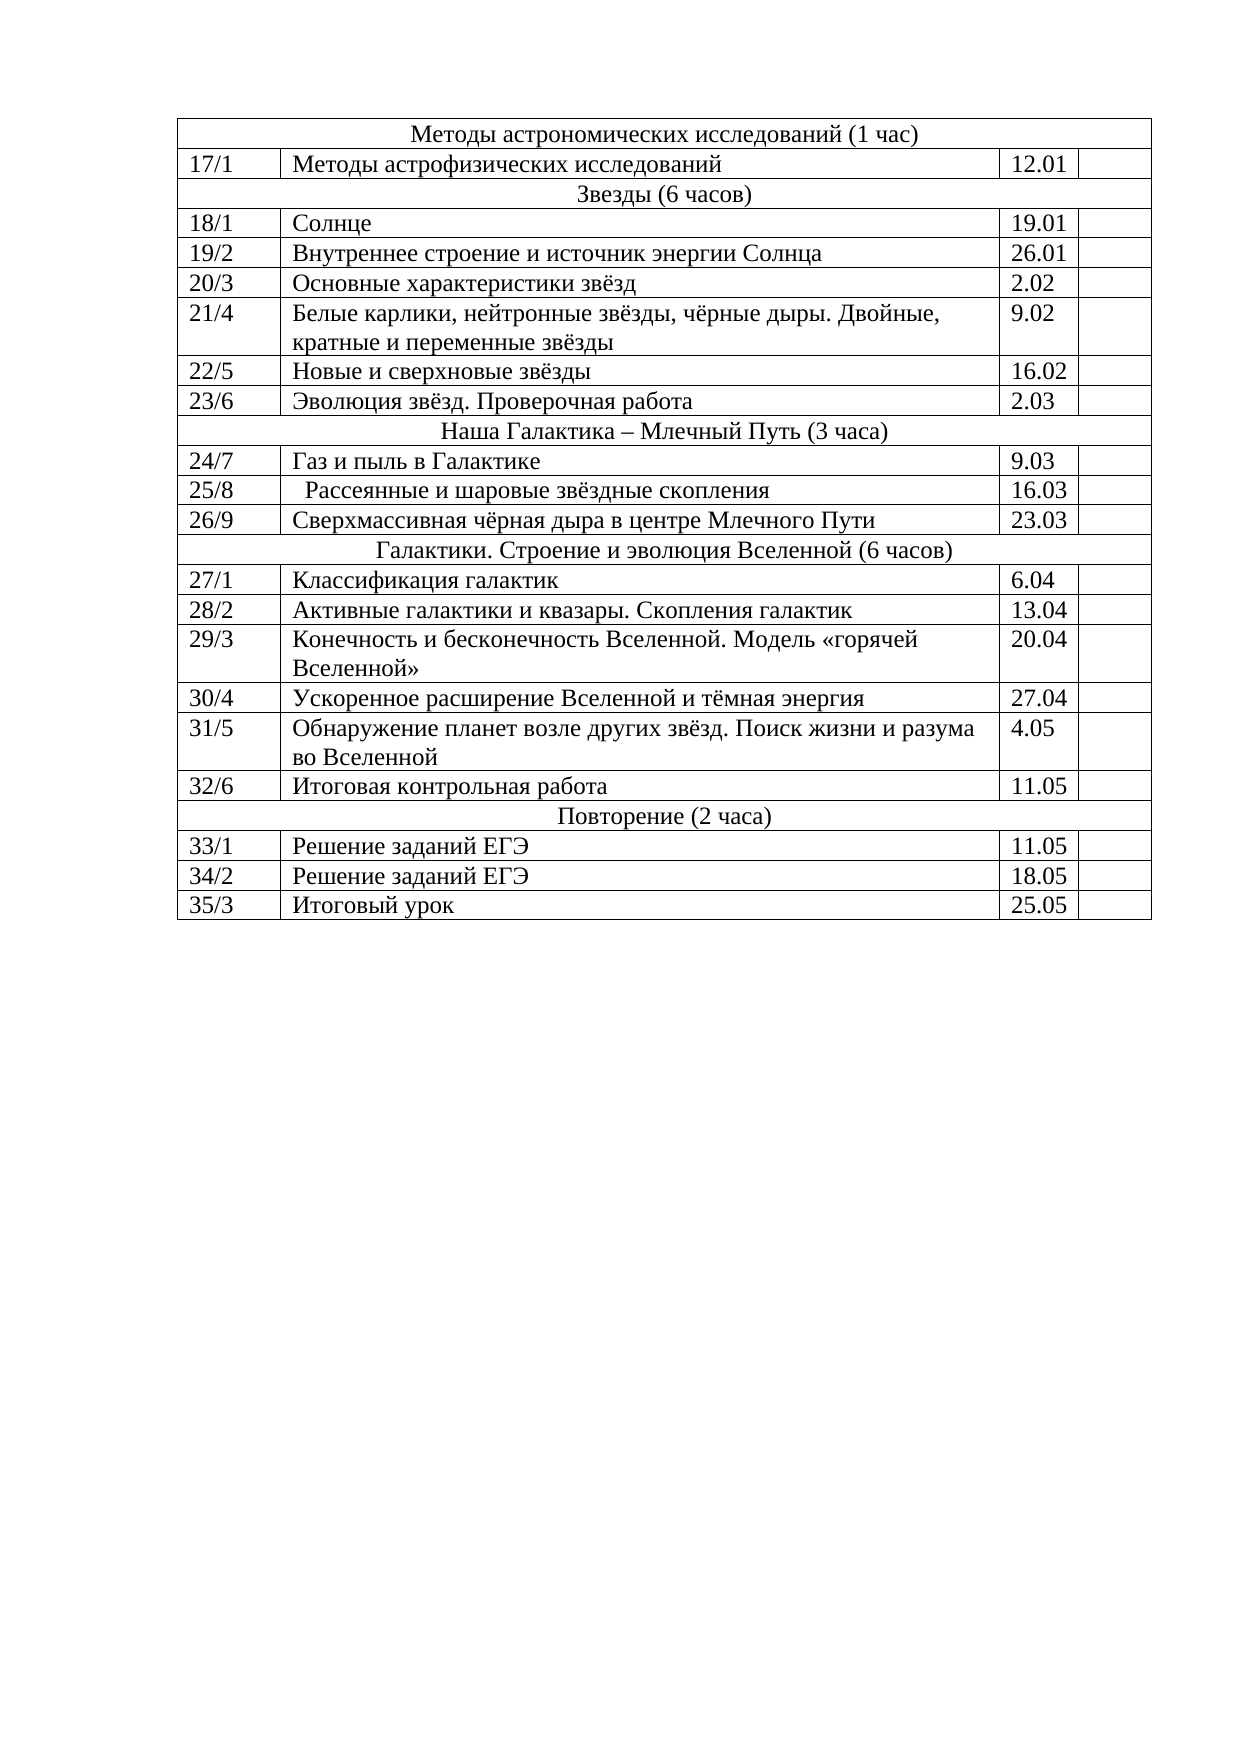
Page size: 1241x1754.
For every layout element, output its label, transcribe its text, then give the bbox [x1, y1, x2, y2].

table_cell 29/3 [178, 625, 280, 682]
table_cell [1079, 505, 1151, 534]
table_cell 21/4 [178, 298, 280, 355]
table_cell Активные галактики и квазары. Скопления галактик [281, 595, 999, 623]
table_cell 18/1 [178, 209, 280, 237]
table_cell Галактики. Строение и эволюция Вселенной (6 часов) [178, 535, 1151, 564]
table_cell Обнаружение планет возле других звёзд. Поиск жизни и разума во Вселенной [281, 713, 999, 770]
table_cell 20/3 [178, 268, 280, 297]
table_cell Внутреннее строение и источник энергии Солнца [281, 238, 999, 267]
table_cell Итоговый урок [281, 891, 999, 919]
table_cell 11.05 [1000, 831, 1078, 860]
table_cell Ускоренное расширение Вселенной и тёмная энергия [281, 683, 999, 712]
table_cell Решение заданий ЕГЭ [281, 861, 999, 889]
table_cell 34/2 [178, 861, 280, 889]
table_cell Газ и пыль в Галактике [281, 446, 999, 474]
table_cell 26.01 [1000, 238, 1078, 267]
table_cell 17/1 [178, 149, 280, 178]
table_cell [1079, 713, 1151, 770]
table_cell Наша Галактика – Млечный Путь (3 часа) [178, 416, 1151, 445]
table_cell Классификация галактик [281, 565, 999, 594]
table_cell [1079, 891, 1151, 919]
table_cell Методы астрофизических исследований [281, 149, 999, 178]
table_cell Белые карлики, нейтронные звёзды, чёрные дыры. Двойные, кратные и переменные звёзды [281, 298, 999, 355]
table_cell 35/3 [178, 891, 280, 919]
table_cell 9.02 [1000, 298, 1078, 355]
table_cell 19/2 [178, 238, 280, 267]
table_cell [1079, 386, 1151, 415]
table_cell 6.04 [1000, 565, 1078, 594]
table_cell [1079, 861, 1151, 889]
table_cell [1079, 238, 1151, 267]
table_cell Эволюция звёзд. Проверочная работа [281, 386, 999, 415]
table_cell 24/7 [178, 446, 280, 474]
table_cell 13.04 [1000, 595, 1078, 623]
table_cell 16.02 [1000, 356, 1078, 385]
table_cell Рассеянные и шаровые звёздные скопления [281, 476, 999, 504]
table_cell Методы астрономических исследований (1 час) [178, 119, 1151, 148]
table_cell 9.03 [1000, 446, 1078, 474]
table_cell 33/1 [178, 831, 280, 860]
table_cell 25.05 [1000, 891, 1078, 919]
table_cell Новые и сверхновые звёзды [281, 356, 999, 385]
table_cell [1079, 771, 1151, 800]
table_cell [1079, 298, 1151, 355]
table_cell 28/2 [178, 595, 280, 623]
table_cell 27/1 [178, 565, 280, 594]
table_cell 22/5 [178, 356, 280, 385]
table_cell [1079, 268, 1151, 297]
table_cell Конечность и бесконечность Вселенной. Модель «горячей Вселенной» [281, 625, 999, 682]
table_cell Сверхмассивная чёрная дыра в центре Млечного Пути [281, 505, 999, 534]
table_cell [1079, 595, 1151, 623]
table_cell Повторение (2 часа) [178, 801, 1151, 830]
table_cell 23/6 [178, 386, 280, 415]
table_cell 23.03 [1000, 505, 1078, 534]
table_cell [1079, 625, 1151, 682]
table_cell Основные характеристики звёзд [281, 268, 999, 297]
table_cell 2.02 [1000, 268, 1078, 297]
table_cell 26/9 [178, 505, 280, 534]
table_cell Солнце [281, 209, 999, 237]
table_cell [1079, 356, 1151, 385]
table_cell 16.03 [1000, 476, 1078, 504]
table_cell [1079, 565, 1151, 594]
table_cell Звезды (6 часов) [178, 179, 1151, 207]
table_cell [1079, 149, 1151, 178]
table_cell 19.01 [1000, 209, 1078, 237]
table_cell 32/6 [178, 771, 280, 800]
table_cell 27.04 [1000, 683, 1078, 712]
table_cell Итоговая контрольная работа [281, 771, 999, 800]
table_cell 25/8 [178, 476, 280, 504]
table_cell [1079, 476, 1151, 504]
table_cell [1079, 209, 1151, 237]
table_cell 20.04 [1000, 625, 1078, 682]
table_cell 2.03 [1000, 386, 1078, 415]
table_cell 11.05 [1000, 771, 1078, 800]
table_cell [1079, 446, 1151, 474]
table_cell [1079, 683, 1151, 712]
table_cell 18.05 [1000, 861, 1078, 889]
table_cell [1079, 831, 1151, 860]
table_cell 12.01 [1000, 149, 1078, 178]
table_cell 31/5 [178, 713, 280, 770]
table_cell Решение заданий ЕГЭ [281, 831, 999, 860]
table_cell 30/4 [178, 683, 280, 712]
table_cell 4.05 [1000, 713, 1078, 770]
